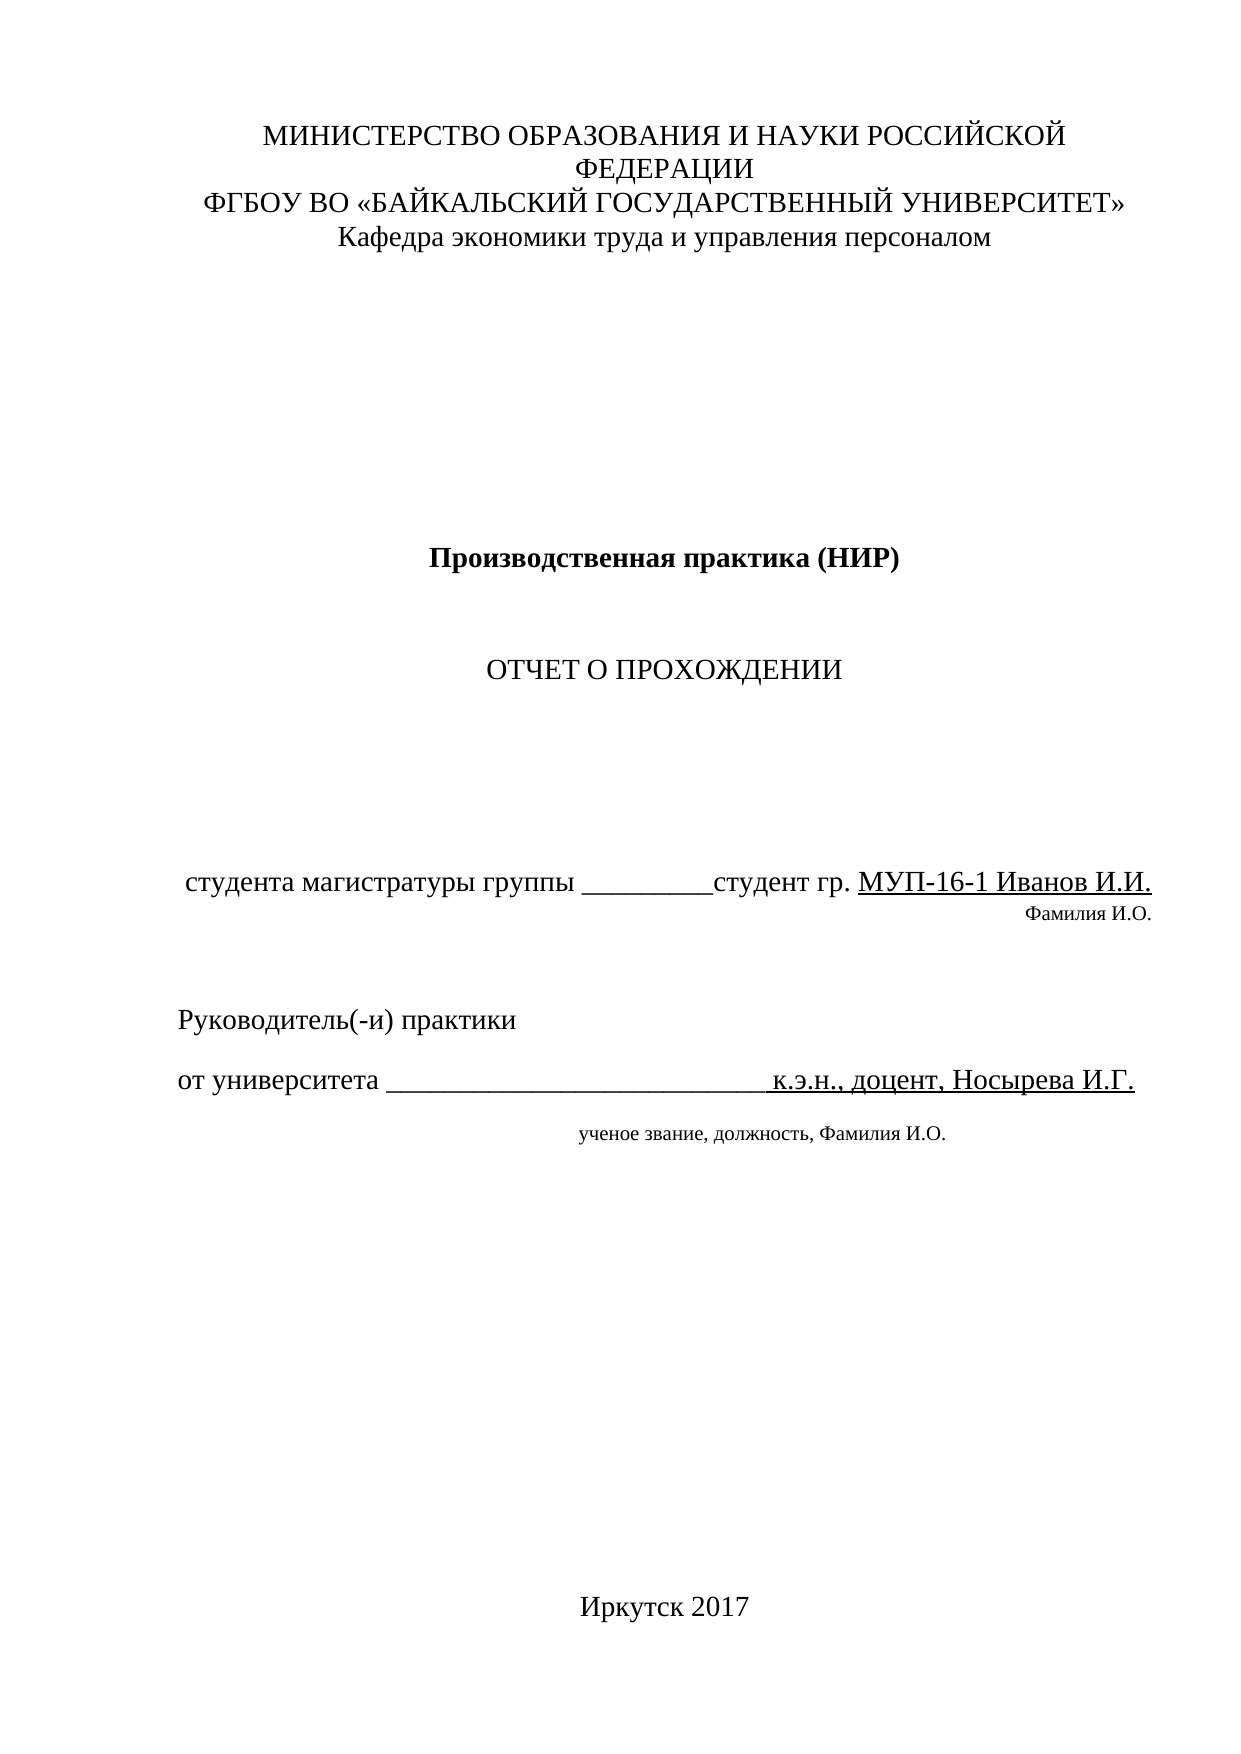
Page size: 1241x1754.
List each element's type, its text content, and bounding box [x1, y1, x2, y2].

text студента магистратуры группы _________студент гр. МУП-16-1 Иванов И.И. Фамилия И.О. [177, 864, 1152, 925]
text Руководитель(-и) практики [177, 1002, 1152, 1036]
text МИНИСТЕРСТВО ОБРАЗОВАНИЯ И НАУКИ РОССИЙСКОЙ ФЕДЕРАЦИИ [177, 118, 1152, 185]
text ФГБОУ ВО «БАЙКАЛЬСКИЙ ГОСУДАРСТВЕННЫЙ УНИВЕРСИТЕТ» [177, 185, 1152, 219]
text Производственная практика (НИР) [177, 540, 1152, 573]
text ОТЧЕТ О ПРОХОЖДЕНИИ [177, 652, 1152, 686]
text Кафедра экономики труда и управления персоналом [177, 219, 1152, 252]
text ученое звание, должность, Фамилия И.О. [177, 1121, 1152, 1145]
text Иркутск 2017 [177, 1589, 1152, 1623]
text от университета __________________________ к.э.н., доцент, Носырева И.Г. [177, 1062, 1152, 1095]
